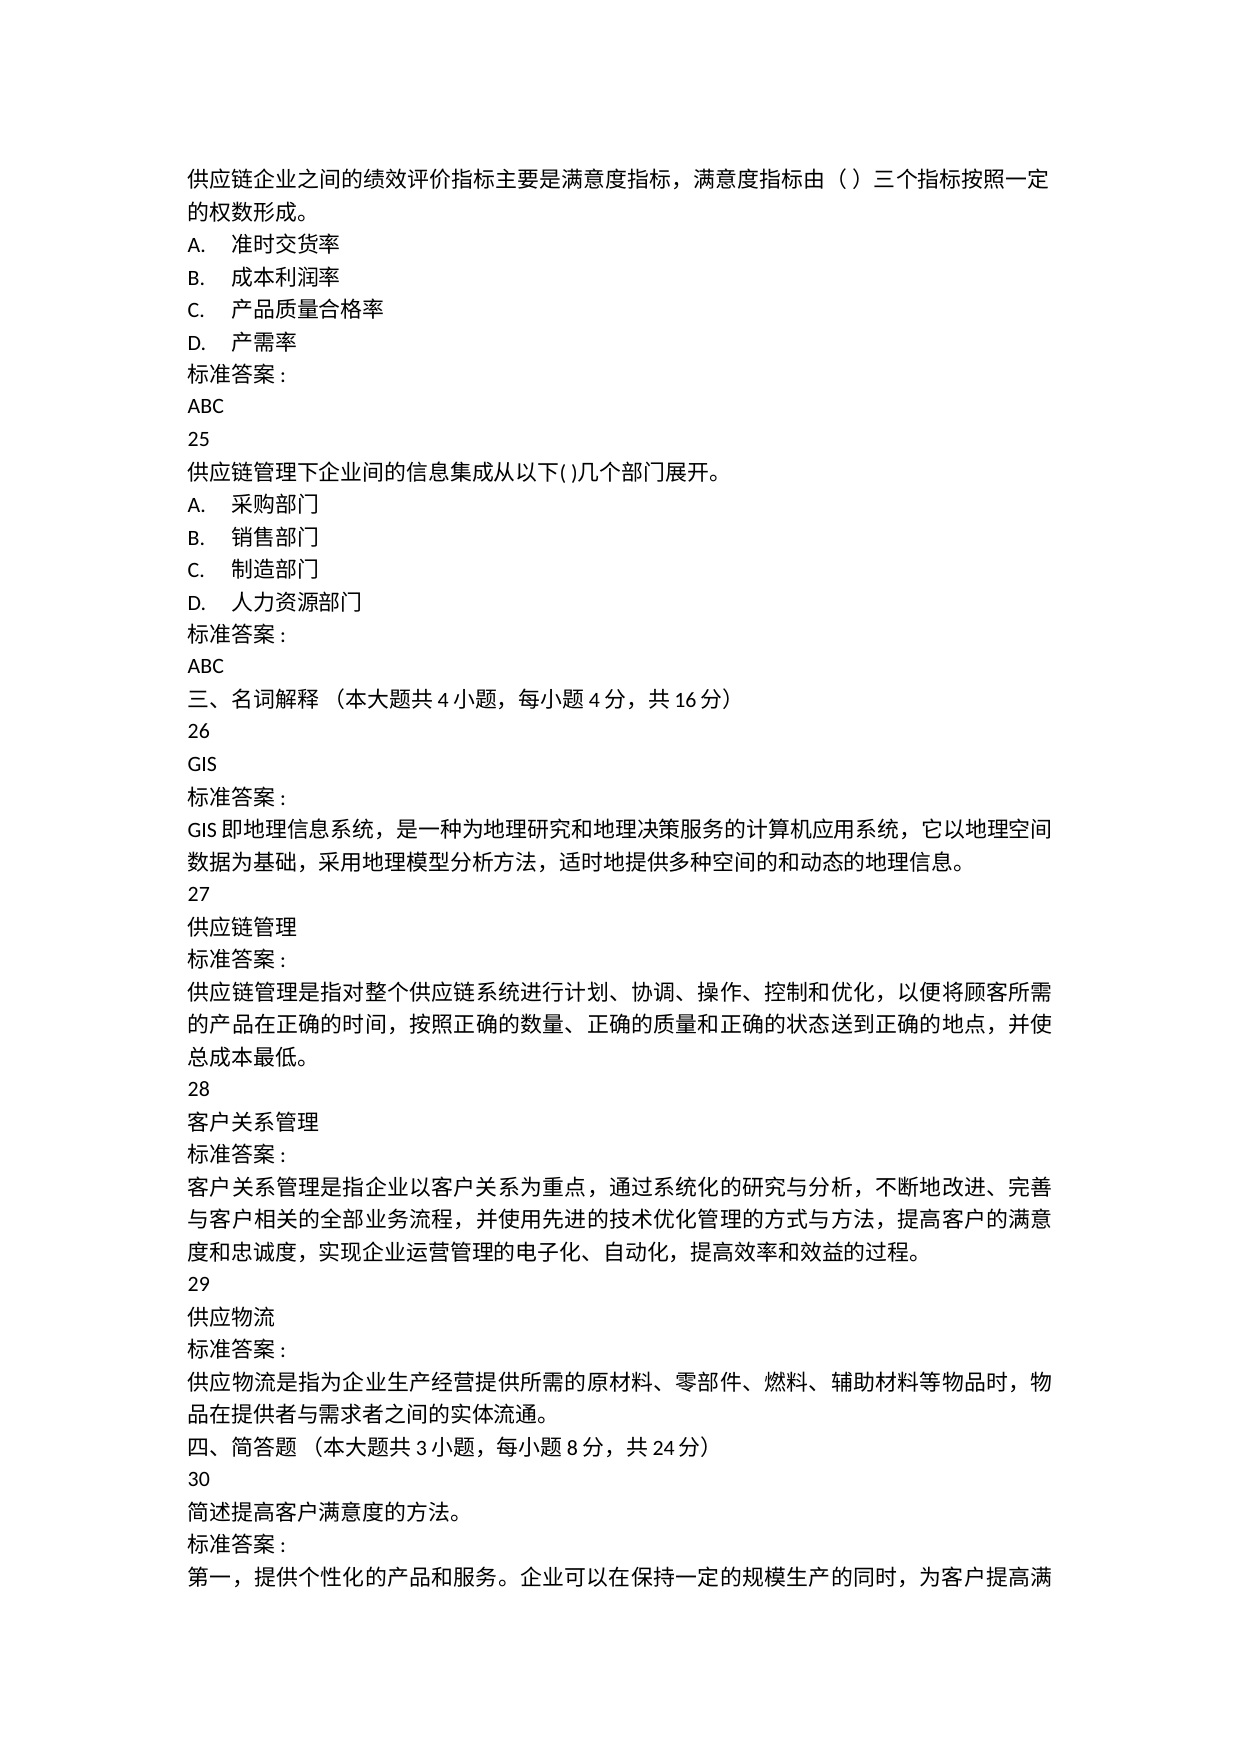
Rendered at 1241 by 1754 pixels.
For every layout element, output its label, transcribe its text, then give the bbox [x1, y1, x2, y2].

text B. 成本利润率 [187, 259, 1053, 292]
text ABC [187, 389, 1053, 422]
text 26 [187, 714, 1053, 747]
text 客户关系管理 [187, 1104, 1053, 1137]
text 标准答案 : [187, 942, 1053, 974]
text 标准答案 : [187, 357, 1053, 389]
text 25 [187, 422, 1053, 454]
text 标准答案 : [187, 1332, 1053, 1364]
text 供应物流是指为企业生产经营提供所需的原材料、零部件、燃料、辅助材料等物品时，物品在提供者与需求者之间的实体流通。 [187, 1364, 1053, 1429]
text A. 采购部门 [187, 487, 1053, 519]
text 27 [187, 877, 1053, 909]
text 供应链管理 [187, 909, 1053, 942]
text 30 [187, 1462, 1053, 1494]
text 供应链管理是指对整个供应链系统进行计划、协调、操作、控制和优化，以便将顾客所需的产品在正确的时间，按照正确的数量、正确的质量和正确的状态送到正确的地点，并使总成本最低。 [187, 974, 1053, 1072]
text 供应链管理下企业间的信息集成从以下( )几个部门展开。 [187, 454, 1053, 487]
text GIS即地理信息系统，是一种为地理研究和地理决策服务的计算机应用系统，它以地理空间数据为基础，采用地理模型分析方法，适时地提供多种空间的和动态的地理信息。 [187, 812, 1053, 877]
text 四、简答题 （本大题共3小题，每小题8分，共24分） [187, 1429, 1053, 1462]
text 标准答案 : [187, 779, 1053, 812]
text 供应物流 [187, 1299, 1053, 1332]
text B. 销售部门 [187, 519, 1053, 552]
text D. 产需率 [187, 324, 1053, 357]
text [187, 1559, 1053, 1592]
text 29 [187, 1267, 1053, 1299]
text 三、名词解释 （本大题共4小题，每小题4分，共16分） [187, 682, 1053, 714]
text GIS [187, 747, 1053, 779]
text 供应链企业之间的绩效评价指标主要是满意度指标，满意度指标由（ ）三个指标按照一定的权数形成。 [187, 162, 1053, 227]
text 标准答案 : [187, 1137, 1053, 1169]
text C. 产品质量合格率 [187, 292, 1053, 324]
text 标准答案 : [187, 617, 1053, 649]
text C. 制造部门 [187, 552, 1053, 584]
text 28 [187, 1072, 1053, 1104]
text 简述提高客户满意度的方法。 [187, 1494, 1053, 1527]
text A. 准时交货率 [187, 227, 1053, 259]
text 客户关系管理是指企业以客户关系为重点，通过系统化的研究与分析，不断地改进、完善与客户相关的全部业务流程，并使用先进的技术优化管理的方式与方法，提高客户的满意度和忠诚度，实现企业运营管理的电子化、自动化，提高效率和效益的过程。 [187, 1169, 1053, 1267]
text ABC [187, 649, 1053, 682]
text 标准答案 : [187, 1527, 1053, 1559]
text D. 人力资源部门 [187, 584, 1053, 617]
